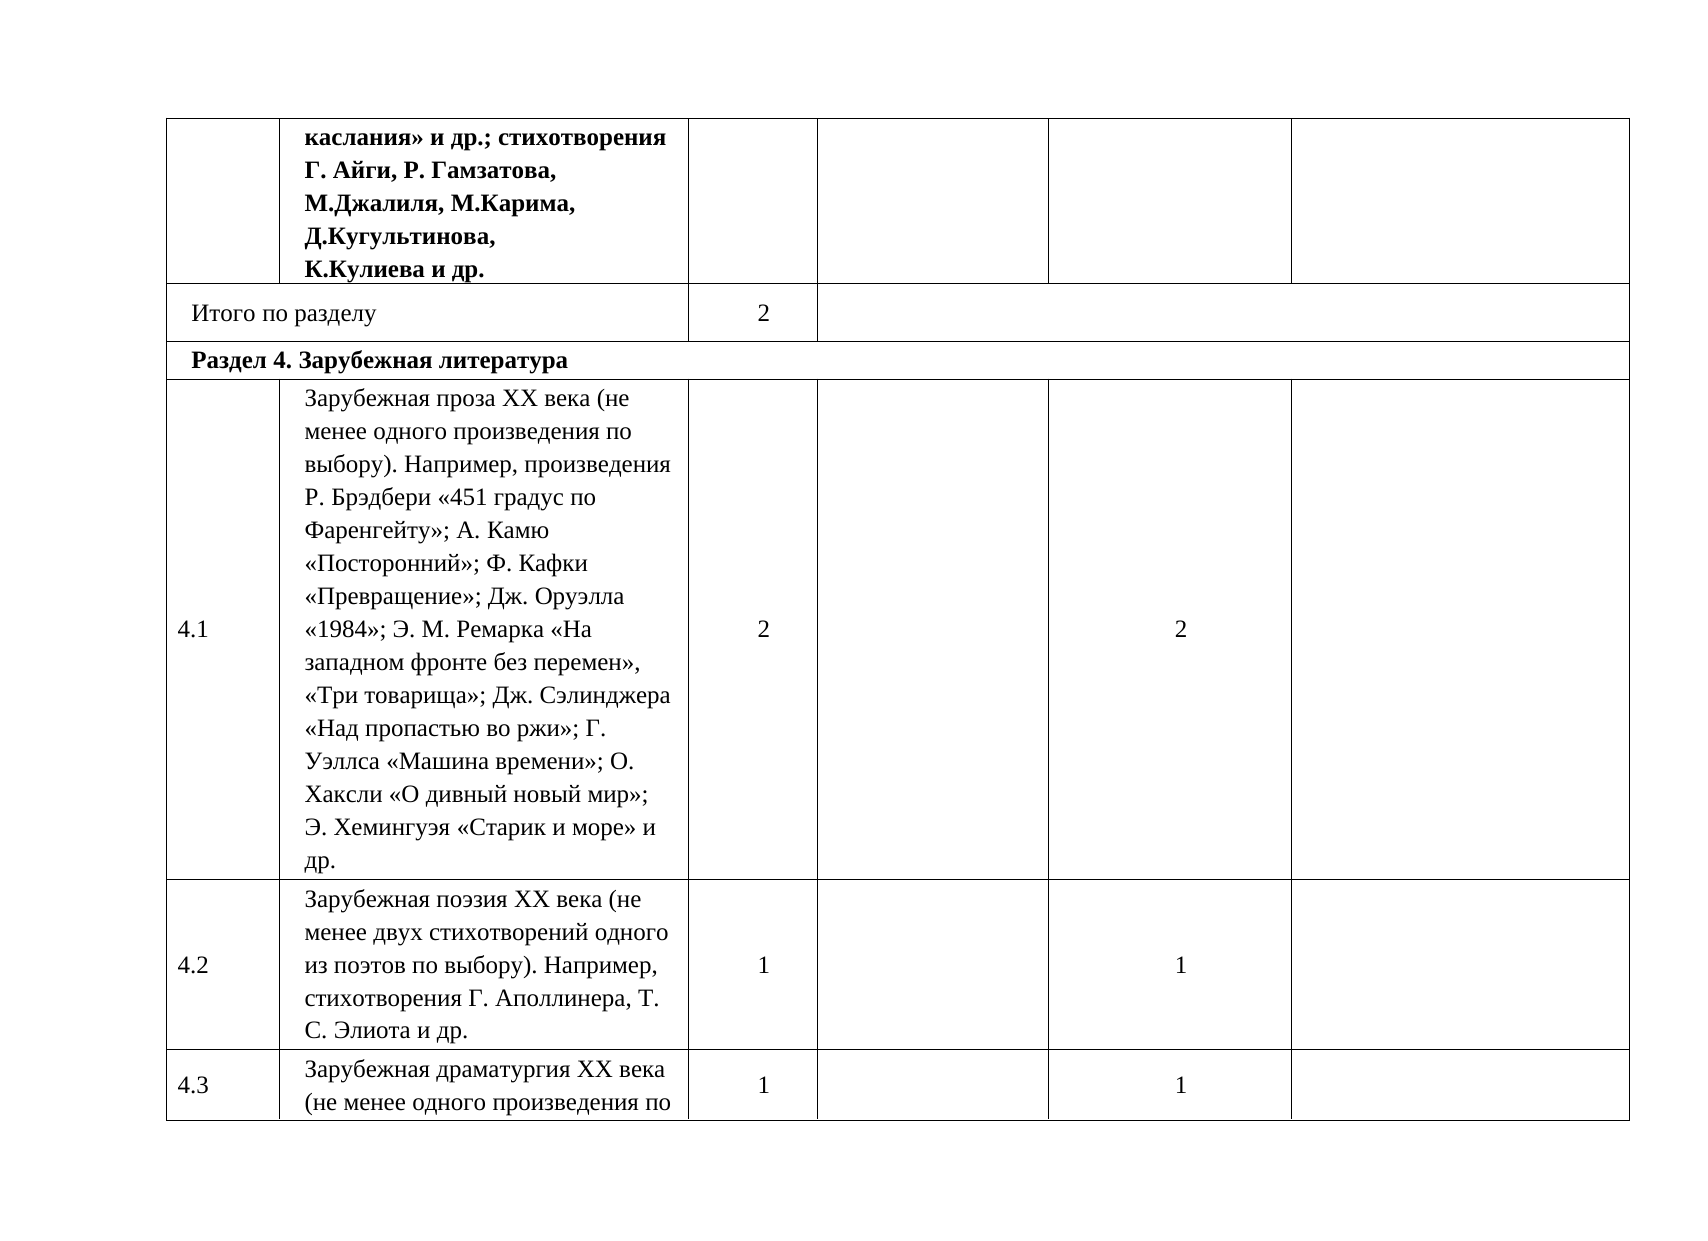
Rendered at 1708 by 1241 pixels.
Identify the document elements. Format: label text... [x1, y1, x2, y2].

table_cell [818, 380, 1048, 879]
table_cell [818, 284, 1629, 341]
table_cell Зарубежная драматургия XX века (не менее одного произведения по [280, 1050, 688, 1119]
table_cell Итого по разделу [167, 284, 688, 341]
table_cell [1292, 1050, 1629, 1119]
table_header [818, 119, 1048, 283]
table_header [689, 119, 817, 283]
table_cell 2 [689, 284, 817, 341]
table_cell [818, 880, 1048, 1049]
table_cell 4.3 [167, 1050, 279, 1119]
table_cell [1292, 880, 1629, 1049]
table_cell 1 [689, 880, 817, 1049]
table_cell 1 [689, 1050, 817, 1119]
table_cell 2 [1049, 380, 1291, 879]
table_cell Зарубежная проза XX века (не менее одного произведения по выбору). Например, произведения Р. Брэдбери «451 градус по Фаренгейту»; А. Камю «Посторонний»; Ф. Кафки «Превращение»; Дж. Оруэлла «1984»; Э. М. Ремарка «На западном фронте без перемен», «Три товарища»; Дж. Сэлинджера «Над пропастью во ржи»; Г. Уэллса «Машина времени»; О. Хаксли «О дивный новый мир»; Э. Хемингуэя «Старик и море» и др. [280, 380, 688, 879]
table_header [1049, 119, 1291, 283]
table_header [1292, 119, 1629, 283]
table_cell Зарубежная поэзия XX века (не менее двух стихотворений одного из поэтов по выбору). Например, стихотворения Г. Аполлинера, Т. С. Элиота и др. [280, 880, 688, 1049]
table_cell 2 [689, 380, 817, 879]
table_cell [818, 1050, 1048, 1119]
table_cell [1292, 380, 1629, 879]
table_cell 1 [1049, 880, 1291, 1049]
table_header [167, 119, 279, 283]
table_header каслания» и др.; стихотворения Г. Айги, Р. Гамзатова, М.Джалиля, М.Карима, Д.Кугультинова, К.Кулиева и др. [280, 119, 688, 283]
table_cell Раздел 4. Зарубежная литература [167, 342, 1629, 378]
table_cell 4.2 [167, 880, 279, 1049]
table_cell 1 [1049, 1050, 1291, 1119]
table_cell 4.1 [167, 380, 279, 879]
